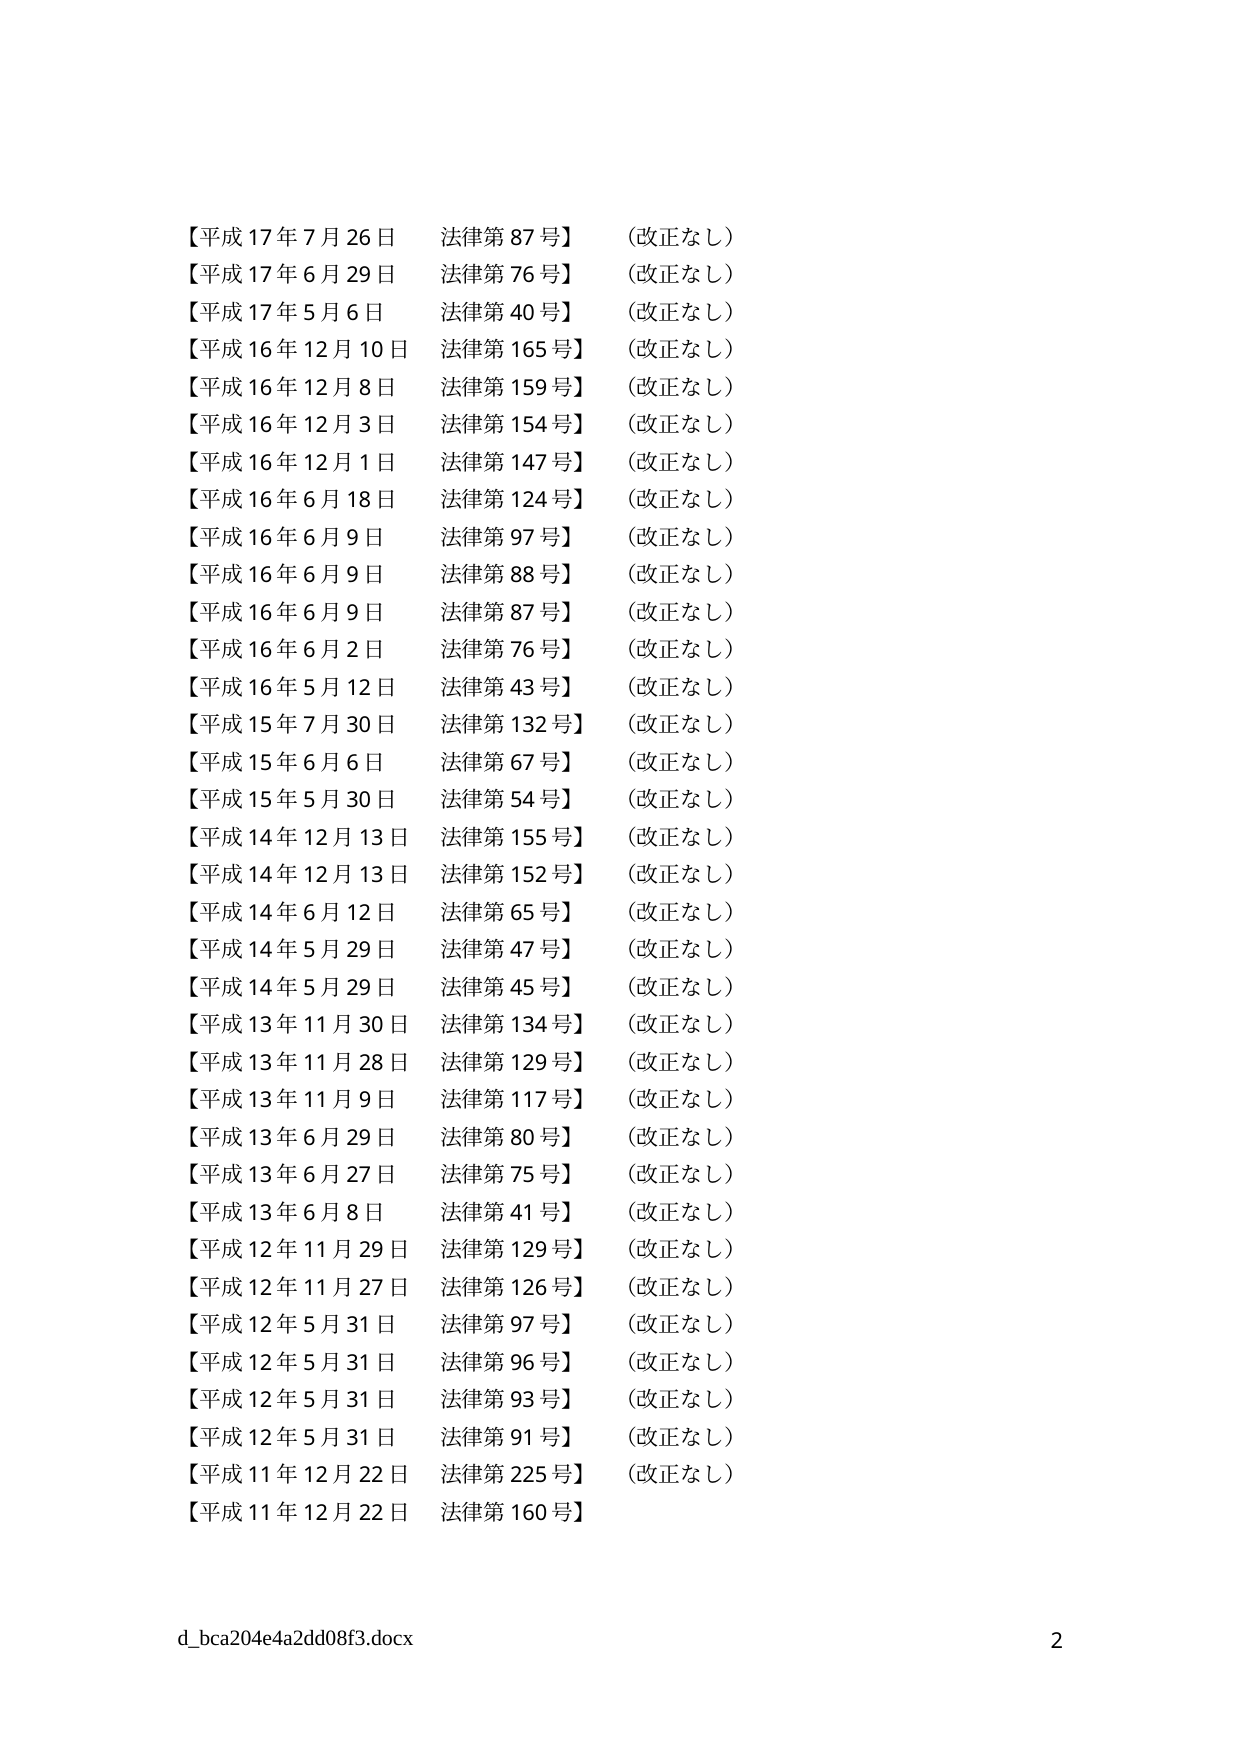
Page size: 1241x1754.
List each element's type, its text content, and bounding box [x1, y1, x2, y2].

text 【平成17年5月6日 法律第40号】 （改正なし） [177, 292, 1063, 329]
text 【平成15年5月30日 法律第54号】 （改正なし） [177, 779, 1063, 817]
text 【平成12年5月31日 法律第96号】 （改正なし） [177, 1342, 1063, 1379]
text 【平成14年12月13日 法律第152号】 （改正なし） [177, 854, 1063, 892]
text 【平成12年11月27日 法律第126号】 （改正なし） [177, 1267, 1063, 1304]
text 【平成16年6月9日 法律第87号】 （改正なし） [177, 592, 1063, 629]
text 【平成14年5月29日 法律第47号】 （改正なし） [177, 929, 1063, 967]
text 【平成16年5月12日 法律第43号】 （改正なし） [177, 667, 1063, 704]
text 【平成12年5月31日 法律第93号】 （改正なし） [177, 1379, 1063, 1417]
text 【平成15年6月6日 法律第67号】 （改正なし） [177, 742, 1063, 779]
text 【平成16年12月10日 法律第165号】 （改正なし） [177, 329, 1063, 367]
text 【平成16年6月9日 法律第97号】 （改正なし） [177, 517, 1063, 554]
text 【平成13年11月30日 法律第134号】 （改正なし） [177, 1004, 1063, 1042]
text 【平成13年11月28日 法律第129号】 （改正なし） [177, 1042, 1063, 1079]
text 【平成13年11月9日 法律第117号】 （改正なし） [177, 1079, 1063, 1117]
text 【平成15年7月30日 法律第132号】 （改正なし） [177, 704, 1063, 742]
text 【平成16年12月3日 法律第154号】 （改正なし） [177, 404, 1063, 442]
text 【平成13年6月8日 法律第41号】 （改正なし） [177, 1192, 1063, 1229]
text 【平成16年12月8日 法律第159号】 （改正なし） [177, 367, 1063, 404]
text 【平成14年5月29日 法律第45号】 （改正なし） [177, 967, 1063, 1004]
text 【平成16年6月9日 法律第88号】 （改正なし） [177, 554, 1063, 592]
text 【平成17年7月26日 法律第87号】 （改正なし） [177, 217, 1063, 254]
text 【平成12年5月31日 法律第97号】 （改正なし） [177, 1304, 1063, 1342]
text 【平成16年12月1日 法律第147号】 （改正なし） [177, 442, 1063, 479]
text 【平成16年6月18日 法律第124号】 （改正なし） [177, 479, 1063, 517]
text 【平成14年6月12日 法律第65号】 （改正なし） [177, 892, 1063, 929]
text 【平成17年6月29日 法律第76号】 （改正なし） [177, 254, 1063, 292]
text 【平成13年6月27日 法律第75号】 （改正なし） [177, 1154, 1063, 1192]
text 【平成12年5月31日 法律第91号】 （改正なし） [177, 1417, 1063, 1454]
text 【平成16年6月2日 法律第76号】 （改正なし） [177, 629, 1063, 667]
text 【平成11年12月22日 法律第160号】 [177, 1492, 1063, 1529]
text 【平成12年11月29日 法律第129号】 （改正なし） [177, 1229, 1063, 1267]
text 【平成14年12月13日 法律第155号】 （改正なし） [177, 817, 1063, 854]
text 【平成13年6月29日 法律第80号】 （改正なし） [177, 1117, 1063, 1154]
text 【平成11年12月22日 法律第225号】 （改正なし） [177, 1454, 1063, 1492]
